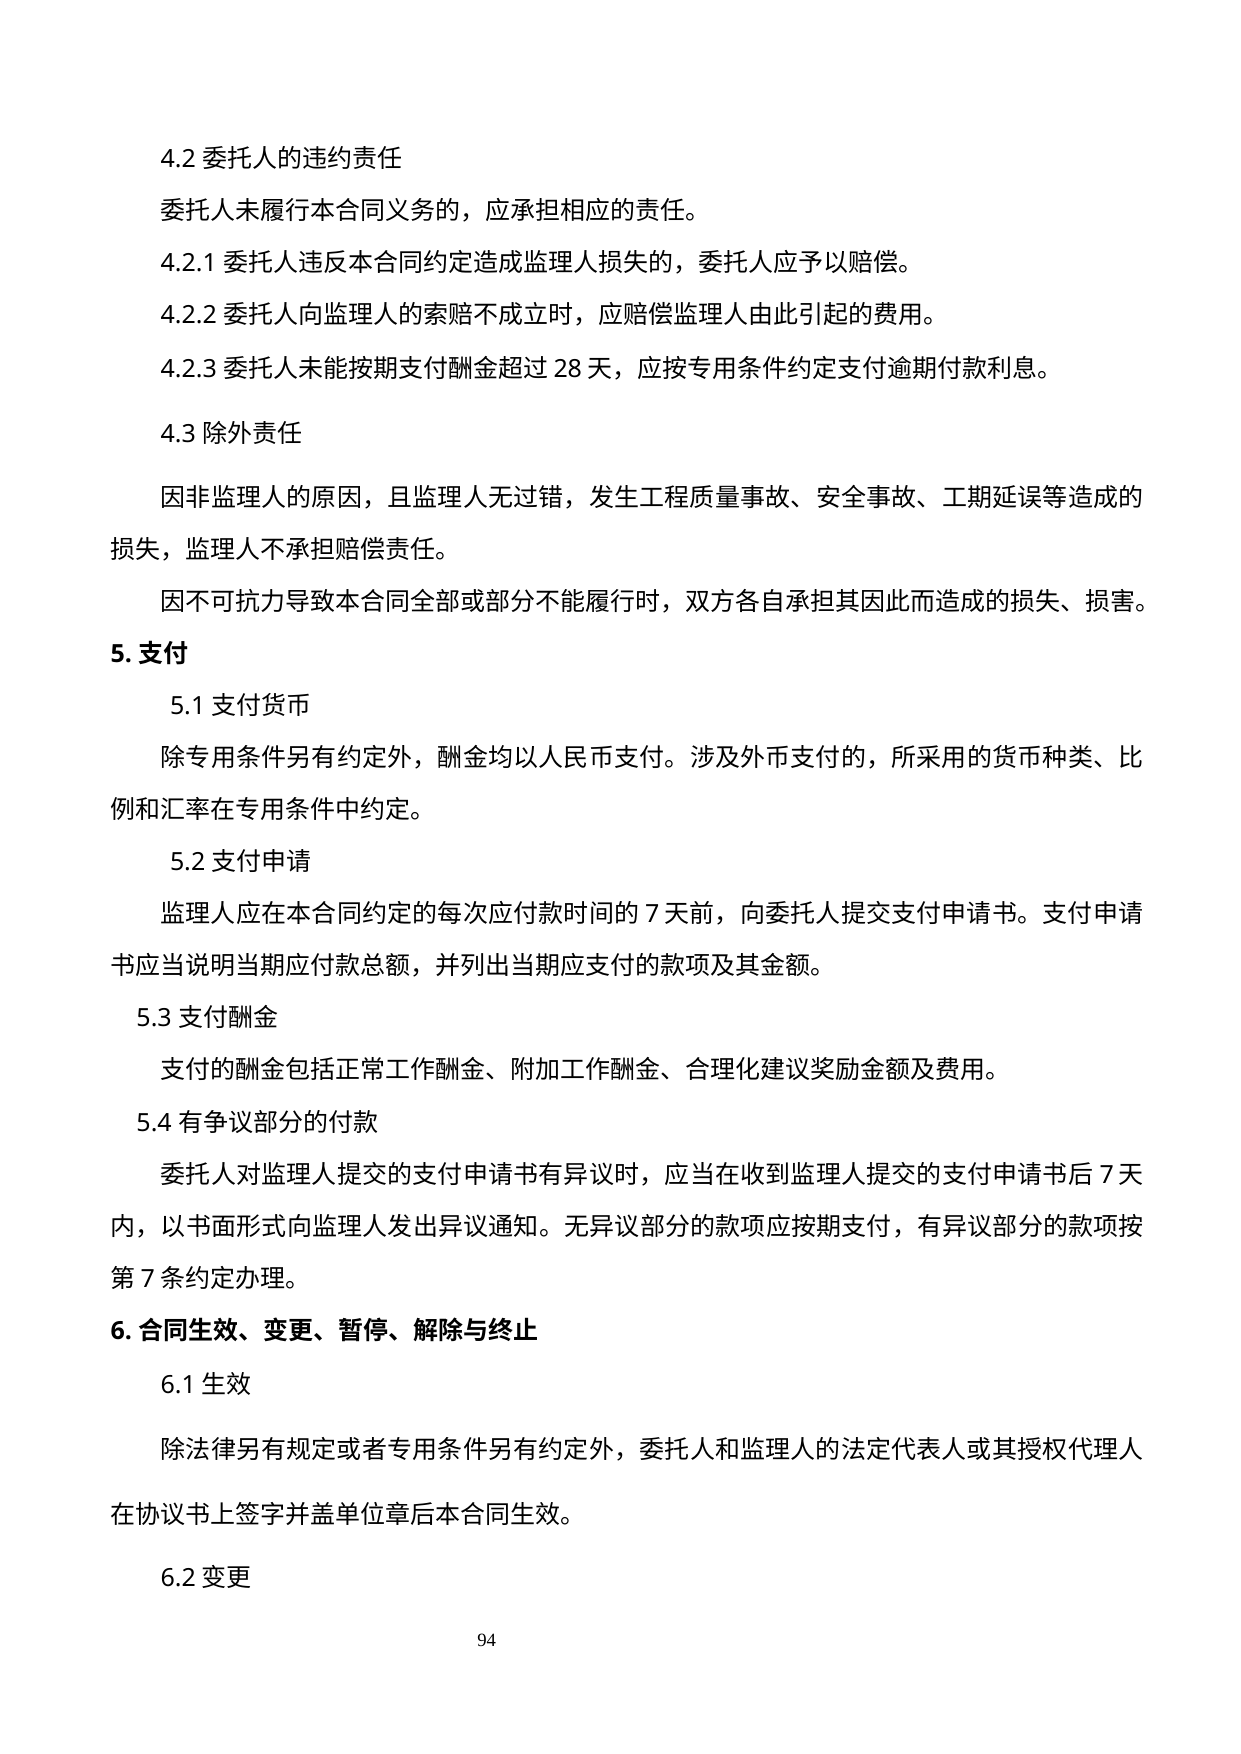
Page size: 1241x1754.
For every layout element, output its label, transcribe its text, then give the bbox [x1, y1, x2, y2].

text 5.4 有争议部分的付款 [110, 1089, 1144, 1141]
text 5.3 支付酬金 [110, 985, 1144, 1037]
text 4.2.3 委托人未能按期支付酬金超过28天，应按专用条件约定支付逾期付款利息。 [110, 334, 1144, 399]
text 4.2.1 委托人违反本合同约定造成监理人损失的，委托人应予以赔偿。 [110, 230, 1144, 282]
text 6.2变更 [110, 1545, 1144, 1597]
text 因非监理人的原因，且监理人无过错，发生工程质量事故、安全事故、工期延误等造成的损失，监理人不承担赔偿责任。 [110, 464, 1144, 568]
text 5.2 支付申请 [132, 829, 1144, 881]
text 4.2 委托人的违约责任 [110, 126, 1144, 178]
text 5. 支付 [110, 621, 1144, 673]
text 除专用条件另有约定外，酬金均以人民币支付。涉及外币支付的，所采用的货币种类、比例和汇率在专用条件中约定。 [110, 725, 1144, 829]
text 除法律另有规定或者专用条件另有约定外，委托人和监理人的法定代表人或其授权代理人在协议书上签字并盖单位章后本合同生效。 [110, 1415, 1144, 1545]
text 监理人应在本合同约定的每次应付款时间的7天前，向委托人提交支付申请书。支付申请书应当说明当期应付款总额，并列出当期应支付的款项及其金额。 [110, 881, 1144, 985]
text 支付的酬金包括正常工作酬金、附加工作酬金、合理化建议奖励金额及费用。 [110, 1037, 1144, 1089]
text 6. 合同生效、变更、暂停、解除与终止 [110, 1298, 1144, 1350]
text 4.2.2 委托人向监理人的索赔不成立时，应赔偿监理人由此引起的费用。 [110, 282, 1144, 334]
text 4.3 除外责任 [110, 399, 1144, 464]
text 委托人未履行本合同义务的，应承担相应的责任。 [110, 178, 1144, 230]
text 因不可抗力导致本合同全部或部分不能履行时，双方各自承担其因此而造成的损失、损害。 [110, 568, 1144, 621]
text 6.1生效 [110, 1350, 1144, 1415]
text 委托人对监理人提交的支付申请书有异议时，应当在收到监理人提交的支付申请书后7天内，以书面形式向监理人发出异议通知。无异议部分的款项应按期支付，有异议部分的款项按第7条约定办理。 [110, 1141, 1144, 1298]
text 5.1 支付货币 [132, 673, 1144, 725]
